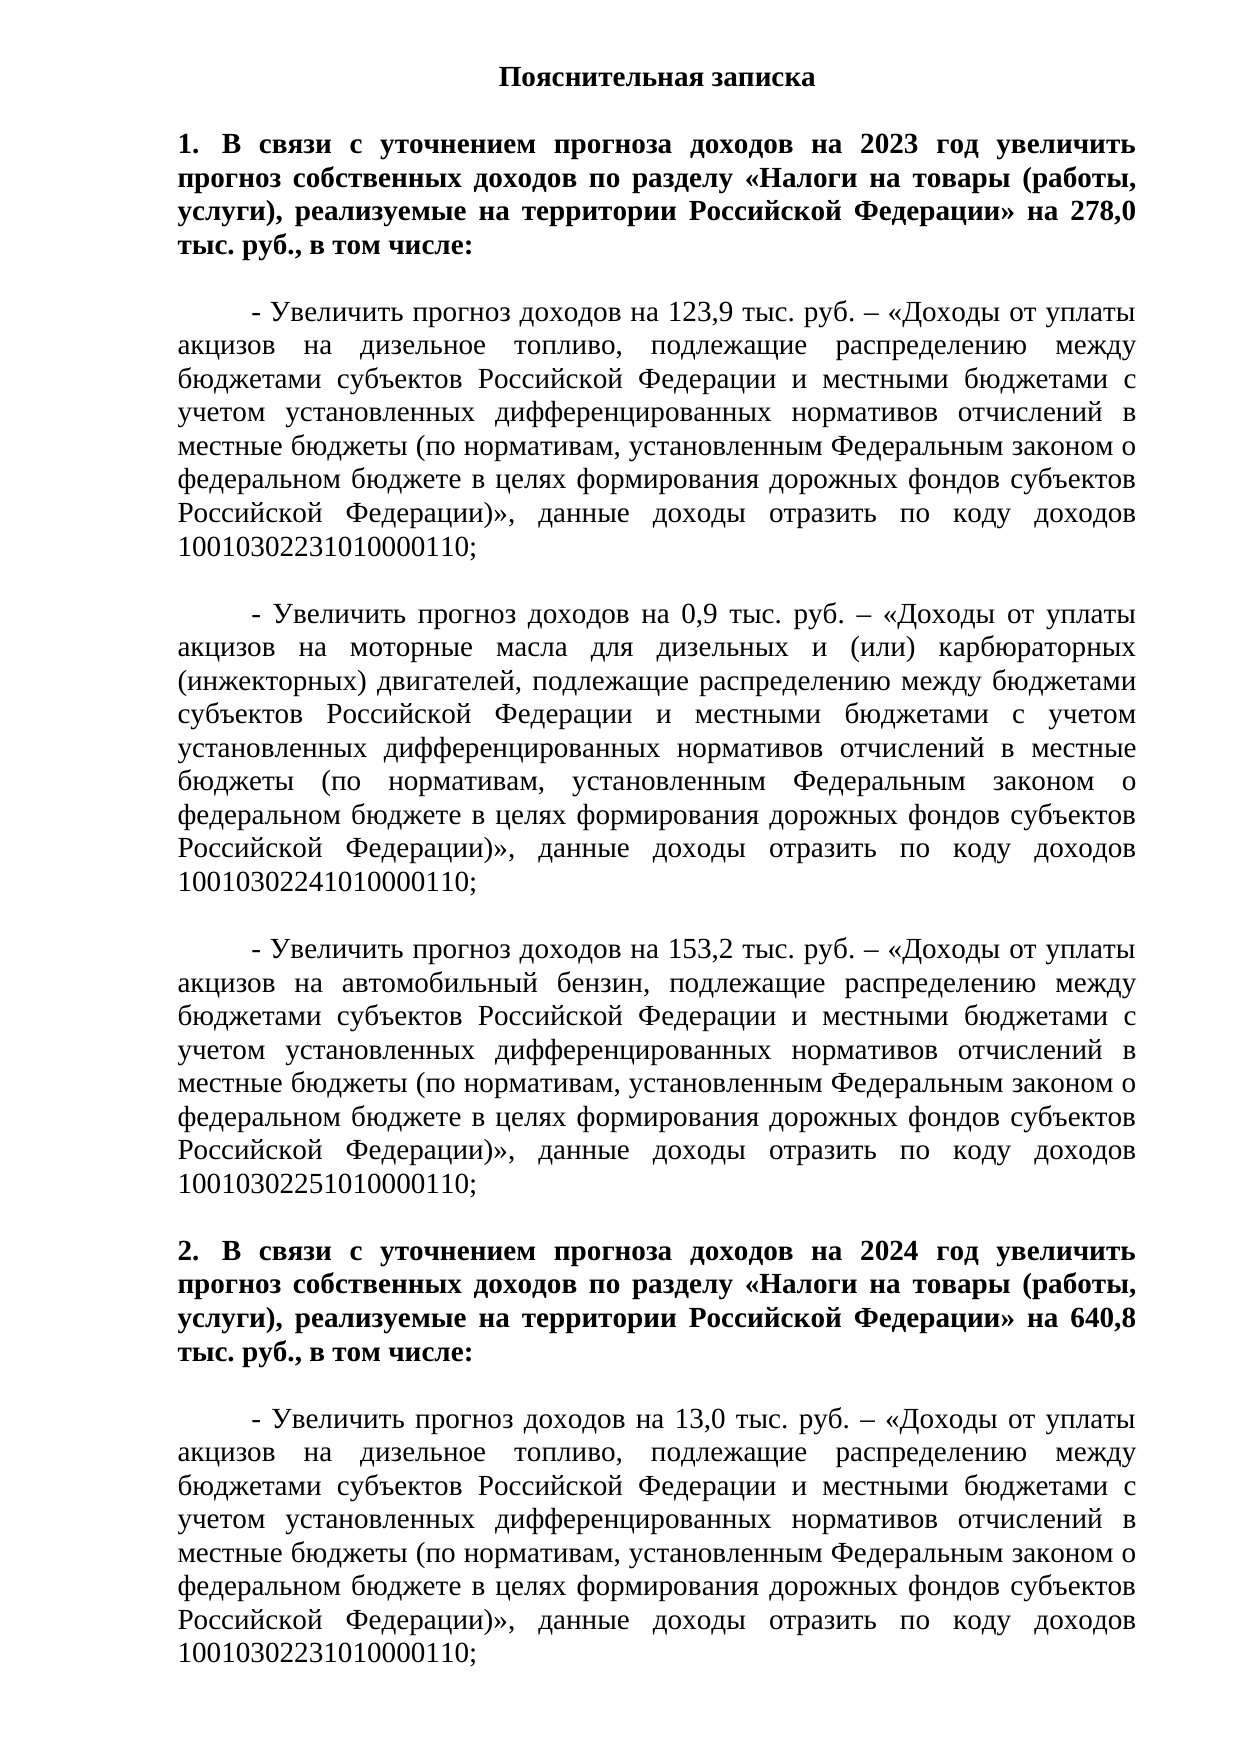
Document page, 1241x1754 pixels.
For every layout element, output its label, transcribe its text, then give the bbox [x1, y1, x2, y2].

list В связи с уточнением прогноза доходов на 2024 год увеличить прогноз собственных доходов по разделу «Налоги на товары (работы, услуги), реализуемые на территории Российской Федерации» на 640,8 тыс. руб., в том числе: [177, 1233, 1137, 1367]
list В связи с уточнением прогноза доходов на 2023 год увеличить прогноз собственных доходов по разделу «Налоги на товары (работы, услуги), реализуемые на территории Российской Федерации» на 278,0 тыс. руб., в том числе: [177, 126, 1137, 260]
text - Увеличить прогноз доходов на 153,2 тыс. руб. – «Доходы от уплаты акцизов на автомобильный бензин, подлежащие распределению между бюджетами субъектов Российской Федерации и местными бюджетами с учетом установленных дифференцированных нормативов отчислений в местные бюджеты (по нормативам, установленным Федеральным законом о федеральном бюджете в целях формирования дорожных фондов субъектов Российской Федерации)», данные доходы отразить по коду доходов 10010302251010000110; [177, 931, 1137, 1199]
text Пояснительная записка [177, 59, 1137, 93]
text - Увеличить прогноз доходов на 123,9 тыс. руб. – «Доходы от уплаты акцизов на дизельное топливо, подлежащие распределению между бюджетами субъектов Российской Федерации и местными бюджетами с учетом установленных дифференцированных нормативов отчислений в местные бюджеты (по нормативам, установленным Федеральным законом о федеральном бюджете в целях формирования дорожных фондов субъектов Российской Федерации)», данные доходы отразить по коду доходов 10010302231010000110; [177, 294, 1137, 562]
text - Увеличить прогноз доходов на 0,9 тыс. руб. – «Доходы от уплаты акцизов на моторные масла для дизельных и (или) карбюраторных (инжекторных) двигателей, подлежащие распределению между бюджетами субъектов Российской Федерации и местными бюджетами с учетом установленных дифференцированных нормативов отчислений в местные бюджеты (по нормативам, установленным Федеральным законом о федеральном бюджете в целях формирования дорожных фондов субъектов Российской Федерации)», данные доходы отразить по коду доходов 10010302241010000110; [177, 596, 1137, 898]
text - Увеличить прогноз доходов на 13,0 тыс. руб. – «Доходы от уплаты акцизов на дизельное топливо, подлежащие распределению между бюджетами субъектов Российской Федерации и местными бюджетами с учетом установленных дифференцированных нормативов отчислений в местные бюджеты (по нормативам, установленным Федеральным законом о федеральном бюджете в целях формирования дорожных фондов субъектов Российской Федерации)», данные доходы отразить по коду доходов 10010302231010000110; [177, 1401, 1137, 1669]
